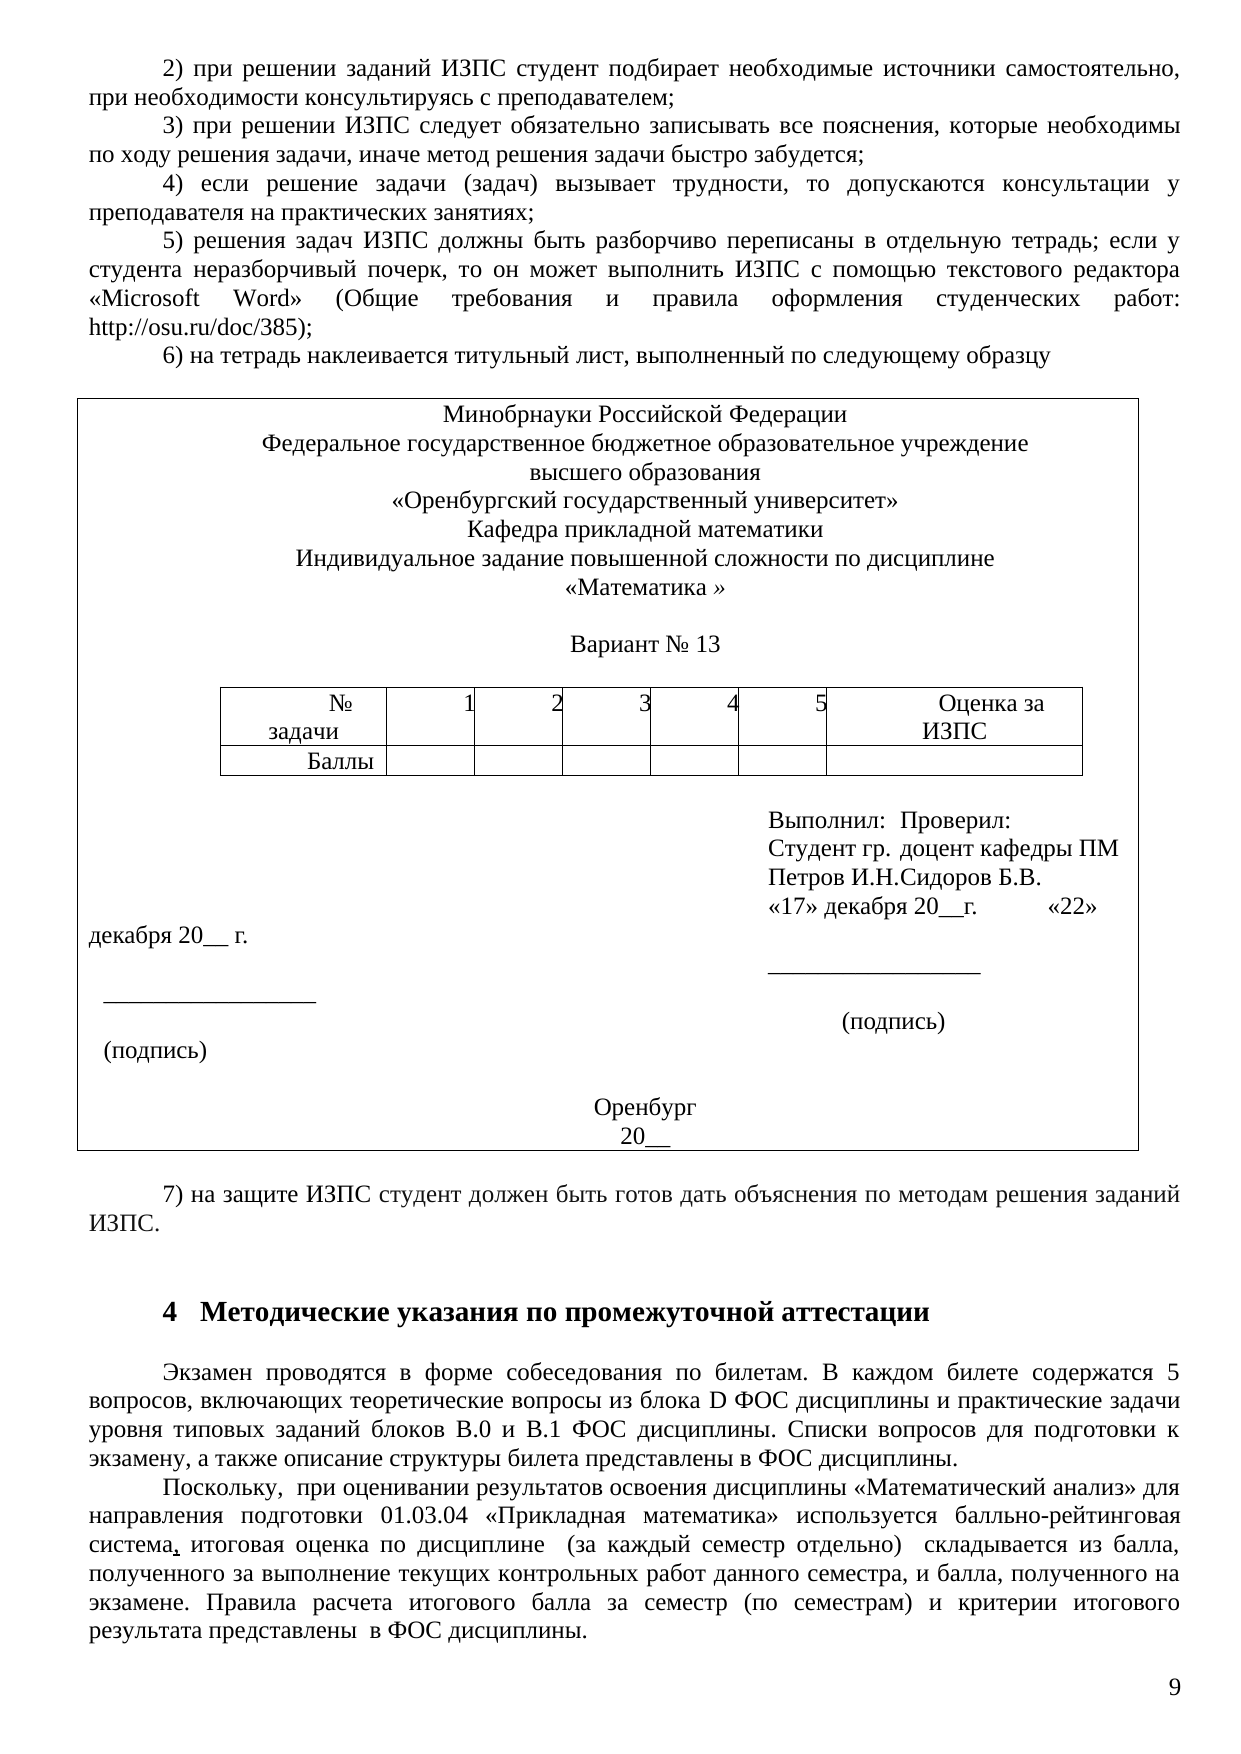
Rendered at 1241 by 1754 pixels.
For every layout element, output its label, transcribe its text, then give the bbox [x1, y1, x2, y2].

text 3) при решении ИЗПС следует обязательно записывать все пояснения, которые необходимы по ходу решения задачи, иначе метод решения задачи быстро забудется; [88, 111, 1181, 168]
text 6) на тетрадь наклеивается титульный лист, выполненный по следующему образцу [88, 341, 1181, 369]
text 2) при решении заданий ИЗПС студент подбирает необходимые источники самостоятельно, при необходимости консультируясь с преподавателем; [88, 53, 1181, 111]
text Экзамен проводятся в форме собеседования по билетам. В каждом билете содержатся 5 вопросов, включающих теоретические вопросы из блока D ФОС дисциплины и практические задачи уровня типовых заданий блоков В.0 и В.1 ФОС дисциплины. Списки вопросов для подготовки к экзамену, а также описание структуры билета представлены в ФОС дисциплины. [88, 1357, 1181, 1472]
list Методические указания по промежуточной аттестации [162, 1294, 1181, 1328]
table_header Минобрнауки Российской Федерации Федеральное государственное бюджетное образовательное учреждение высшего образования «Оренбургский государственный университет» Кафедра прикладной математики Индивидуальное задание повышенной сложности по дисциплине «Математика » Вариант № 13 Выполнил: Проверил: Студент гр. доцент кафедры ПМ Петров И.Н. Сидоров Б.В. «17» декабря 20__г. «22» декабря 20__ г. _________________ _________________ (подпись) (подпись) Оренбург 20__ [78, 399, 1138, 1150]
text 7) на защите ИЗПС студент должен быть готов дать объяснения по методам решения заданий ИЗПС. [88, 1179, 1181, 1237]
text 5) решения задач ИЗПС должны быть разборчиво переписаны в отдельную тетрадь; если у студента неразборчивый почерк, то он может выполнить ИЗПС с помощью текстового редактора «Microsoft Word» (Общие требования и правила оформления студенческих работ: http://osu.ru/doc/385); [88, 226, 1181, 341]
text 4) если решение задачи (задач) вызывает трудности, то допускаются консультации у преподавателя на практических занятиях; [88, 168, 1181, 226]
text Поскольку, при оценивании результатов освоения дисциплины «Математический анализ» для направления подготовки 01.03.04 «Прикладная математика» используется балльно-рейтинговая система, итоговая оценка по дисциплине (за каждый семестр отдельно) складывается из балла, полученного за выполнение текущих контрольных работ данного семестра, и балла, полученного на экзамене. Правила расчета итогового балла за семестр (по семестрам) и критерии итогового результата представлены в ФОС дисциплины. [88, 1472, 1181, 1644]
